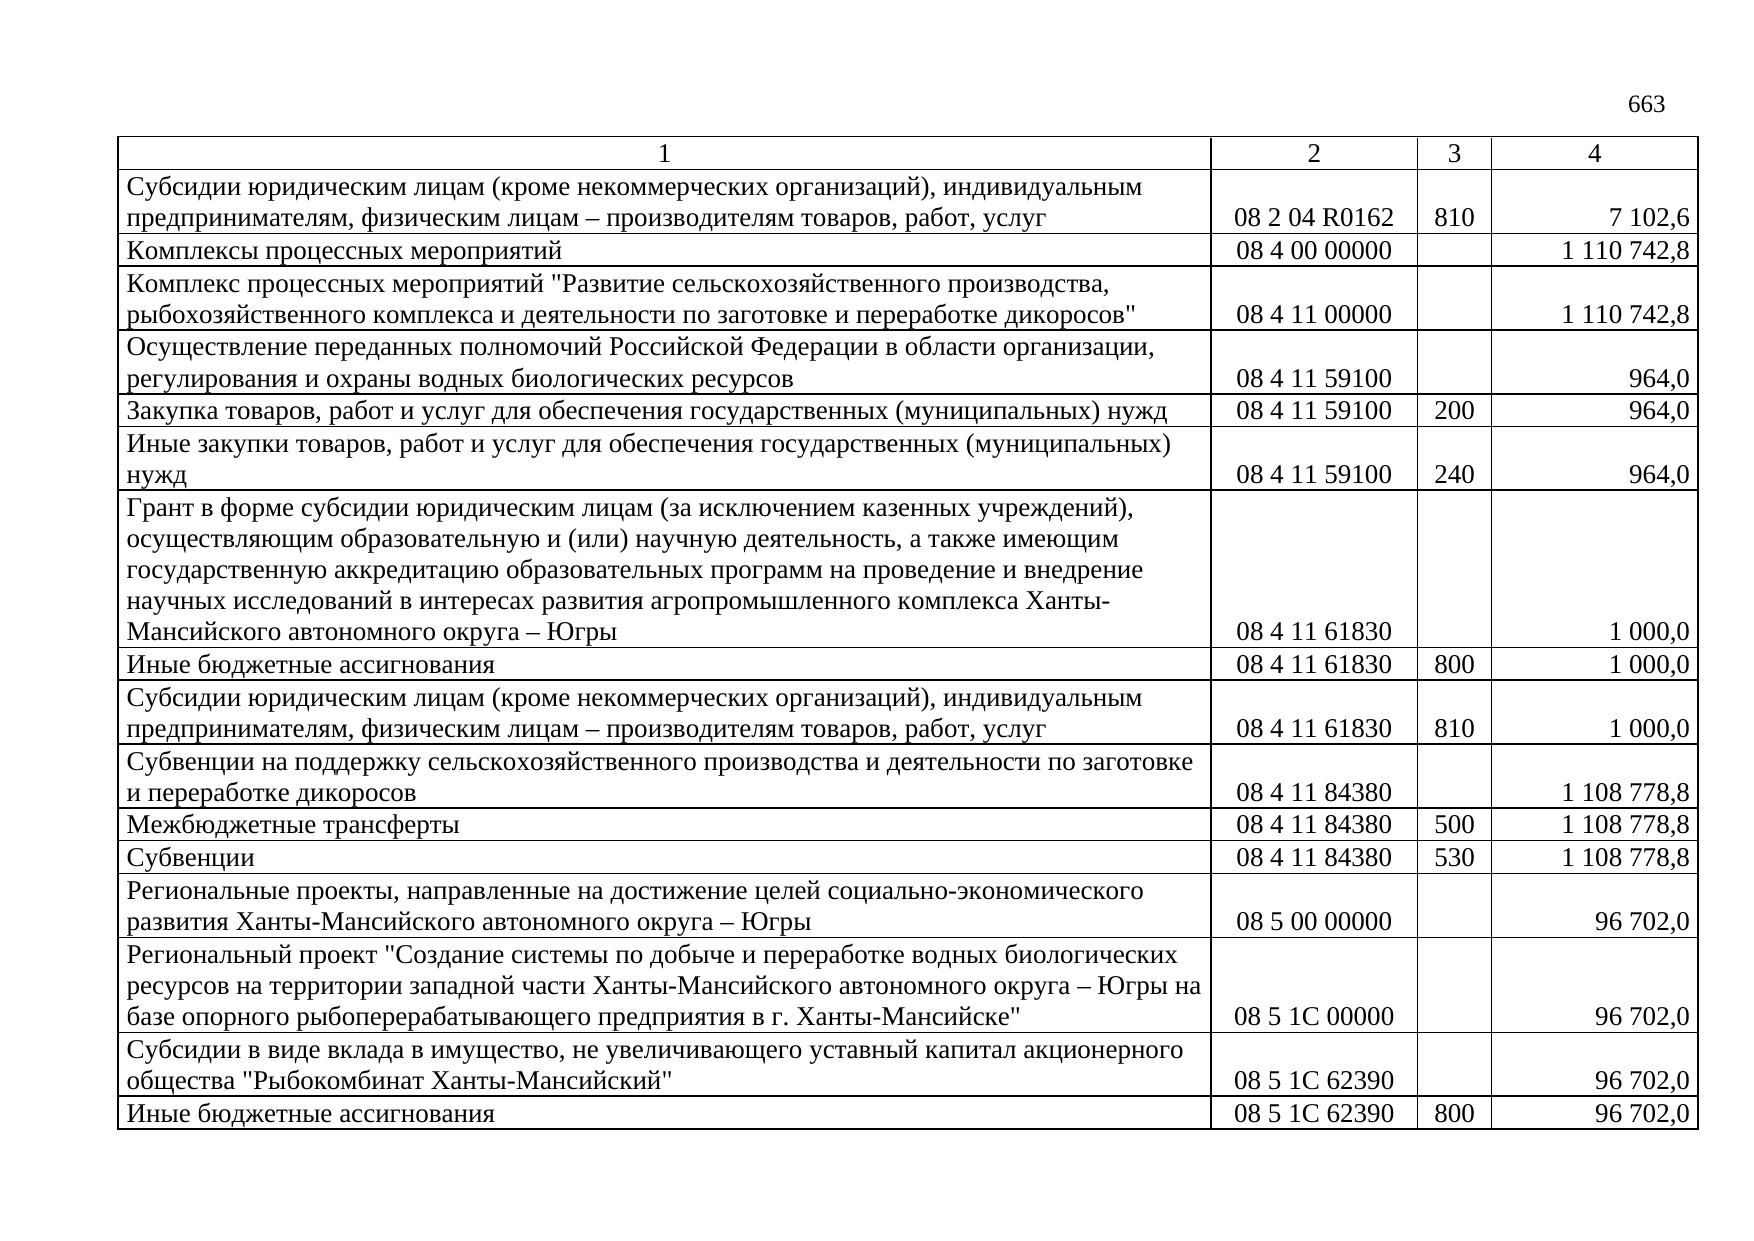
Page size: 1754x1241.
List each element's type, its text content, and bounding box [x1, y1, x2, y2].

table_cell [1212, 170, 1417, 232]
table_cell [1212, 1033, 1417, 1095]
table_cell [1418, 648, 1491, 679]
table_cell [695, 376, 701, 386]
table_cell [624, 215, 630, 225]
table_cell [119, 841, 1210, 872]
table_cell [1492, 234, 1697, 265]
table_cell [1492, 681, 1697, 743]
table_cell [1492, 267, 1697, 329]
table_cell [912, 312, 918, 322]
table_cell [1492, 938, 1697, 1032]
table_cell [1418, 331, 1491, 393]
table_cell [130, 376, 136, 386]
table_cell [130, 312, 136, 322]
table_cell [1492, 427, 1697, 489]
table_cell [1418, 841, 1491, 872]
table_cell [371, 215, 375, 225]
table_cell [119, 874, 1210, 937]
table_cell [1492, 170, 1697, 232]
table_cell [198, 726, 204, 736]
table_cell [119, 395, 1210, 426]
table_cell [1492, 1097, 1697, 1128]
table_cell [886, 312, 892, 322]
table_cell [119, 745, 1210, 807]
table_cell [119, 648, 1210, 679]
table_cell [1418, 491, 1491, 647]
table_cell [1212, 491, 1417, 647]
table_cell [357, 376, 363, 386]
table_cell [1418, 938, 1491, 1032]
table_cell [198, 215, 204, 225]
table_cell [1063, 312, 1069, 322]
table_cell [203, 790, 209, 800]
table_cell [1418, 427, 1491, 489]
table_header 3 [1418, 137, 1491, 168]
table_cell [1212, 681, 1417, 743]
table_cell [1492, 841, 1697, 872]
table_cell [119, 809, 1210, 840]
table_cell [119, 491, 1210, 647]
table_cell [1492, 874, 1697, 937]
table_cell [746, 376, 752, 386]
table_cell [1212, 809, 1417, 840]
table_header 4 [1492, 137, 1697, 168]
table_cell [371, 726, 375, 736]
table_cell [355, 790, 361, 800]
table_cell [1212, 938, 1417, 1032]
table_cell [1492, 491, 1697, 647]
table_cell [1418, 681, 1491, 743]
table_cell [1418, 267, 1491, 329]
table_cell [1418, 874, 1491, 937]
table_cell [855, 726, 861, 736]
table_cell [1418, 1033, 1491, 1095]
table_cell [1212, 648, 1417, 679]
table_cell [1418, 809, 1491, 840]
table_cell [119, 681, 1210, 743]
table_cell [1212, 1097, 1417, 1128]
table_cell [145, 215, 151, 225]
table_header 2 [1212, 137, 1417, 168]
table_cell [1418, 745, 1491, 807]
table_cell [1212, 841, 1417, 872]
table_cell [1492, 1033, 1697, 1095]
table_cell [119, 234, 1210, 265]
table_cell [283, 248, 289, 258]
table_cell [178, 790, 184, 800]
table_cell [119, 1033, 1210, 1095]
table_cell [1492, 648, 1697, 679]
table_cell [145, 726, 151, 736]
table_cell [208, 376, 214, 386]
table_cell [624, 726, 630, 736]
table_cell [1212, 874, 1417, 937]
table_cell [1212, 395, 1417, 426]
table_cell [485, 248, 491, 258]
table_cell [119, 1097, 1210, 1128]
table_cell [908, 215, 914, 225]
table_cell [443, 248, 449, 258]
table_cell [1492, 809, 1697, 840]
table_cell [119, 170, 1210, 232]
table_header 1 [119, 137, 1211, 168]
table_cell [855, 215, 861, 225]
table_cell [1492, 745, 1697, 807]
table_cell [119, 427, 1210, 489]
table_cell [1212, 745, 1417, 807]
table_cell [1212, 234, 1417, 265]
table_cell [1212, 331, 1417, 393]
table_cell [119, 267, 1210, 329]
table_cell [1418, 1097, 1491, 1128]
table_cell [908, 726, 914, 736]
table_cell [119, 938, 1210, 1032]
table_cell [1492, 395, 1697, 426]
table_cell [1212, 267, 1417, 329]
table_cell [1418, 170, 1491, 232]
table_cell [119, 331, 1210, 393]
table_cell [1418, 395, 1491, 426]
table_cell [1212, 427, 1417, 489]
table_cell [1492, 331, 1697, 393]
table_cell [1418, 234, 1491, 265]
